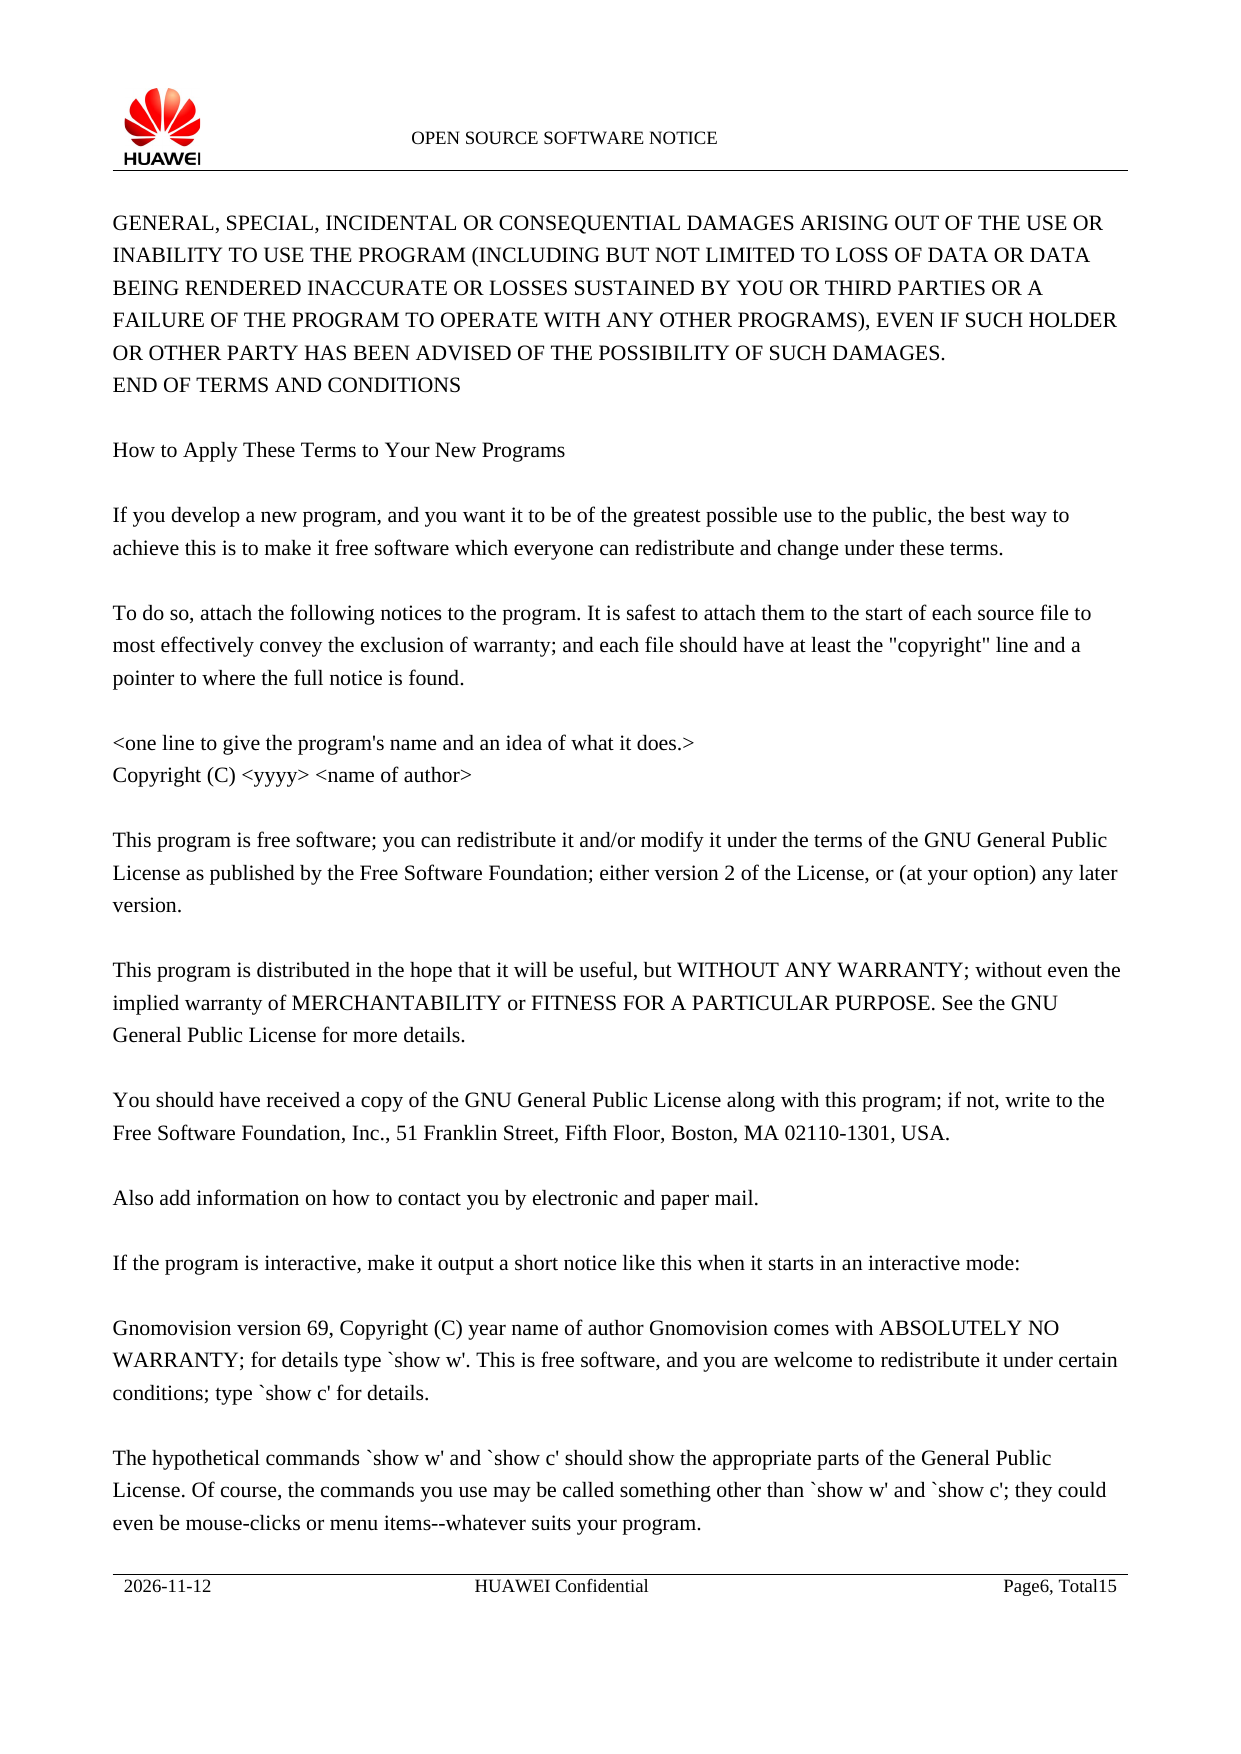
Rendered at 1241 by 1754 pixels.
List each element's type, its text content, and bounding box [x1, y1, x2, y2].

picture [124, 88, 201, 165]
